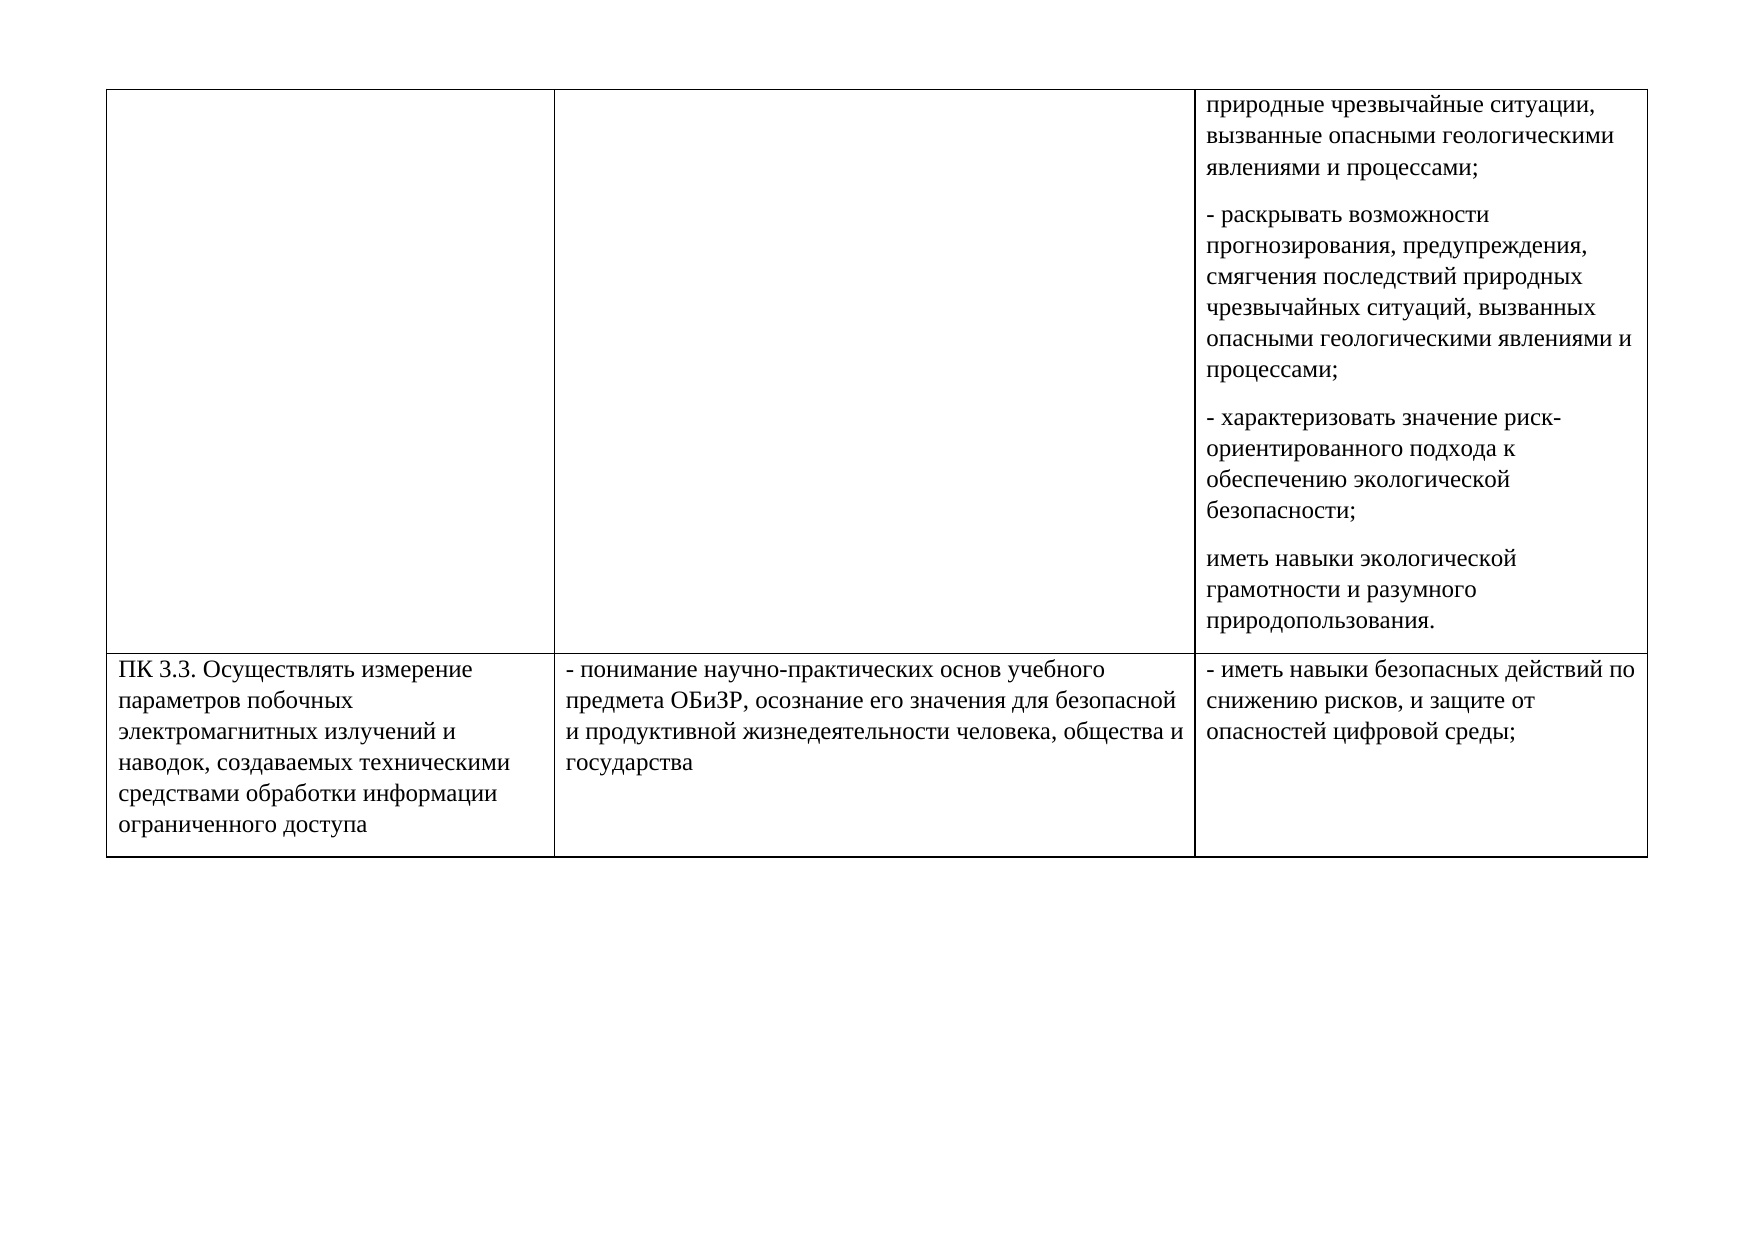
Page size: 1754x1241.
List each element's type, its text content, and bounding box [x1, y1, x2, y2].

table_cell - понимание научно-практических основ учебного предмета ОБиЗР, осознание его значения для безопасной и продуктивной жизнедеятельности человека, общества и государства [555, 654, 1194, 856]
table_cell - иметь навыки безопасных действий по снижению рисков, и защите от опасностей цифровой среды; [1196, 654, 1647, 856]
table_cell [555, 90, 1194, 653]
table_cell ПК 3.3. Осуществлять измерение параметров побочных электромагнитных излучений и наводок, создаваемых техническими средствами обработки информации ограниченного доступа [107, 654, 554, 856]
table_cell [107, 90, 554, 653]
